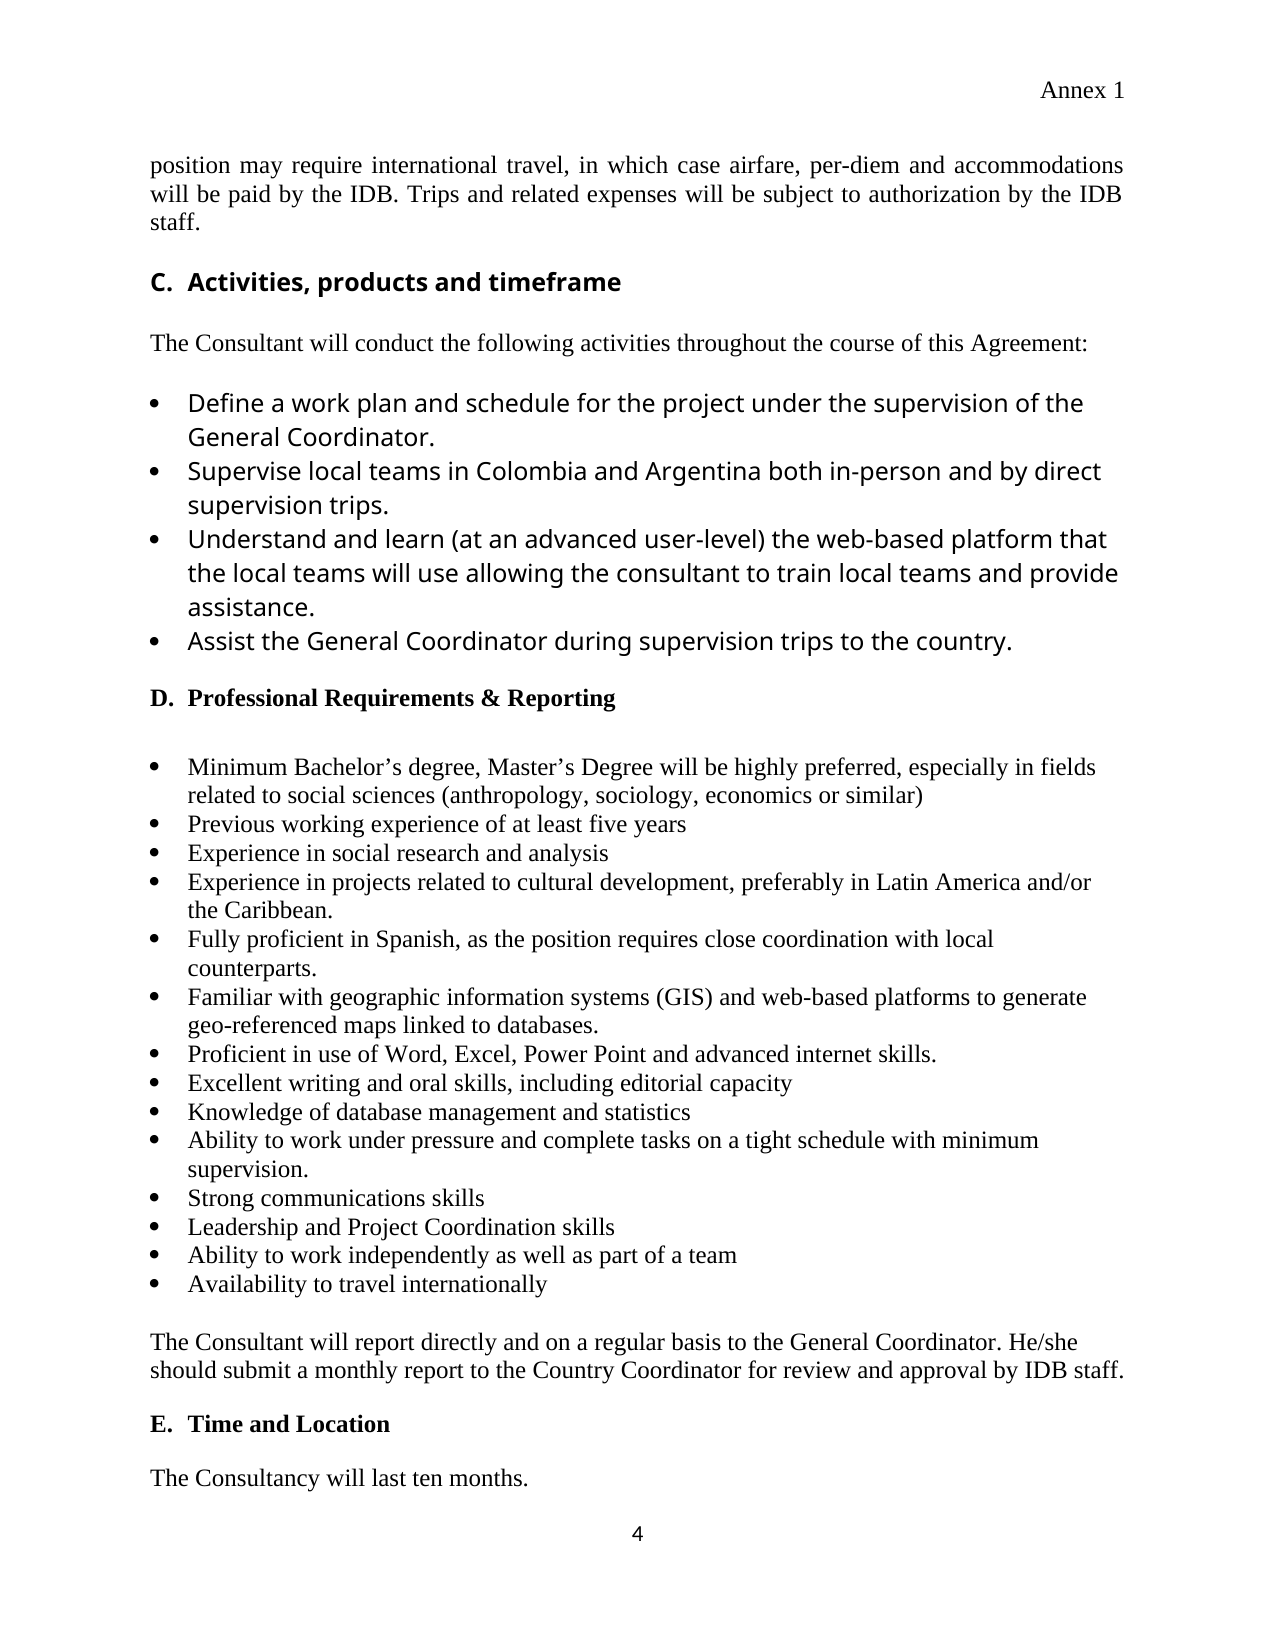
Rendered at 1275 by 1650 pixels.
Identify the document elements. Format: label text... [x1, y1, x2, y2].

list Experience in social research and analysis [150, 838, 1125, 867]
list Understand and learn (at an advanced user-level) the web-based platform that the local teams will use allowing the consultant to train local teams and provide assistance. [150, 522, 1125, 624]
list Fully proficient in Spanish, as the position requires close coordination with local counterparts. [150, 924, 1125, 982]
list Familiar with geographic information systems (GIS) and web-based platforms to generate geo-referenced maps linked to databases. [150, 982, 1125, 1039]
list Professional Requirements & Reporting [150, 683, 1125, 712]
list Minimum Bachelor’s degree, Master’s Degree will be highly preferred, especially in fields related to social sciences (anthropology, sociology, economics or similar) [150, 752, 1125, 809]
list Experience in projects related to cultural development, preferably in Latin America and/or the Caribbean. [150, 867, 1125, 924]
text The Consultant will report directly and on a regular basis to the General Coordinator. He/she should submit a monthly report to the Country Coordinator for review and approval by IDB staff. [150, 1327, 1125, 1384]
list Excellent writing and oral skills, including editorial capacity [150, 1068, 1125, 1097]
list Activities, products and timeframe [150, 265, 1125, 299]
list Proficient in use of Word, Excel, Power Point and advanced internet skills. [150, 1039, 1125, 1068]
list Knowledge of database management and statistics [150, 1097, 1125, 1126]
list Strong communications skills [150, 1183, 1125, 1212]
text The Consultant will conduct the following activities throughout the course of this Agreement: [150, 328, 1125, 357]
list Assist the General Coordinator during supervision trips to the country. [150, 624, 1125, 658]
list Previous working experience of at least five years [150, 809, 1125, 838]
list Ability to work under pressure and complete tasks on a tight schedule with minimum supervision. [150, 1126, 1125, 1183]
list Define a work plan and schedule for the project under the supervision of the General Coordinator. [150, 385, 1125, 453]
list Leadership and Project Coordination skills [150, 1212, 1125, 1241]
list Availability to travel internationally [150, 1269, 1125, 1298]
list Supervise local teams in Colombia and Argentina both in-person and by direct supervision trips. [150, 453, 1125, 522]
list Time and Location [150, 1409, 1125, 1438]
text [150, 150, 1125, 236]
text The Consultancy will last ten months. [150, 1463, 1125, 1492]
list Ability to work independently as well as part of a team [150, 1241, 1125, 1269]
